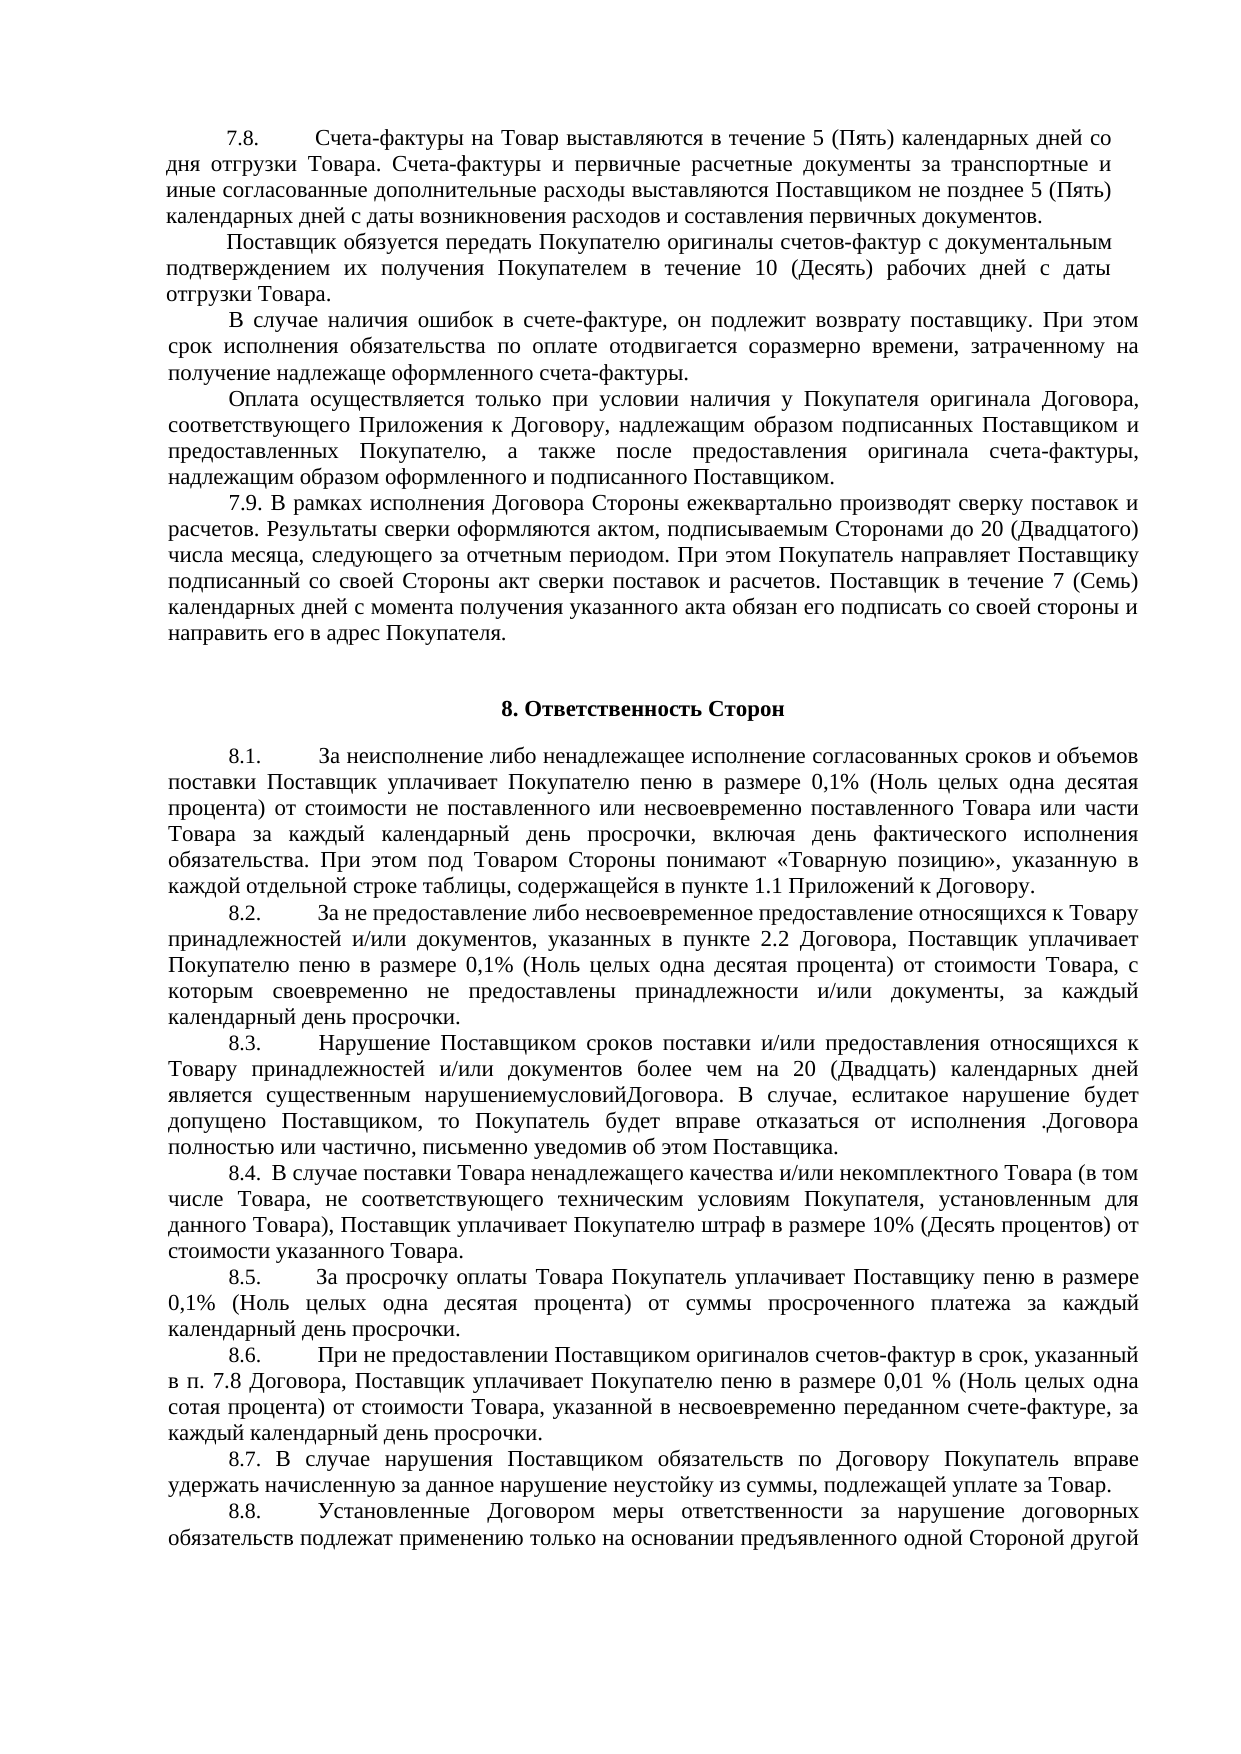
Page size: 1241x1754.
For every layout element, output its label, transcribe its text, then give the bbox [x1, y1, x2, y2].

list При не предоставлении Поставщиком оригиналов счетов-фактур в срок, указанный в п. 7.8 Договора, Поставщик уплачивает Покупателю пеню в размере 0,01 % (Ноль целых одна сотая процента) от стоимости Товара, указанной в несвоевременно переданном счете-фактуре, за каждый календарный день просрочки. [168, 1342, 1140, 1446]
list Нарушение Поставщиком сроков поставки и/или предоставления относящихся к Товару принадлежностей и/или документов более чем на 20 (Двадцать) календарных дней является существенным нарушениемусловийДоговора. В случае, еслитакое нарушение будет допущено Поставщиком, то Покупатель будет вправе отказаться от исполнения .Договора полностью или частично, письменно уведомив об этом Поставщика. [168, 1029, 1140, 1159]
text 8. Ответственность Сторон [501, 699, 1148, 721]
text В случае наличия ошибок в счете-фактуре, он подлежит возврату поставщику. При этом срок исполнения обязательства по оплате отодвигается соразмерно времени, затраченному на получение надлежаще оформленного счета-фактуры. [168, 307, 1140, 385]
list В случае поставки Товара ненадлежащего качества и/или некомплектного Товара (в том числе Товара, не соответствующего техническим условиям Покупателя, установленным для данного Товара), Поставщик уплачивает Покупателю штраф в размере 10% (Десять процентов) от стоимости указанного Товара. [168, 1159, 1140, 1264]
list За не предоставление либо несвоевременное предоставление относящихся к Товару принадлежностей и/или документов, указанных в пункте 2.2 Договора, Поставщик уплачивает Покупателю пеню в размере 0,1% (Ноль целых одна десятая процента) от стоимости Товара, с которым своевременно не предоставлены принадлежности и/или документы, за каждый календарный день просрочки. [168, 899, 1140, 1029]
list Счета-фактуры на Товар выставляются в течение 5 (Пять) календарных дней со дня отгрузки Товара. Счета-фактуры и первичные расчетные документы за транспортные и иные согласованные дополнительные расходы выставляются Поставщиком не позднее 5 (Пять) календарных дней с даты возникновения расходов и составления первичных документов. [166, 125, 1113, 229]
list За просрочку оплаты Товара Покупатель уплачивает Поставщику пеню в размере 0,1% (Ноль целых одна десятая процента) от суммы просроченного платежа за каждый календарный день просрочки. [168, 1264, 1140, 1342]
text 7.9. В рамках исполнения Договора Стороны ежеквартально производят сверку поставок и расчетов. Результаты сверки оформляются актом, подписываемым Сторонами до 20 (Двадцатого) числа месяца, следующего за отчетным периодом. При этом Покупатель направляет Поставщику подписанный со своей Стороны акт сверки поставок и расчетов. Поставщик в течение 7 (Семь) календарных дней с момента получения указанного акта обязан его подписать со своей стороны и направить его в адрес Покупателя. [168, 489, 1140, 646]
text Оплата осуществляется только при условии наличия у Покупателя оригинала Договора, соответствующего Приложения к Договору, надлежащим образом подписанных Поставщиком и предоставленных Покупателю, а также после предоставления оригинала счета-фактуры, надлежащим образом оформленного и подписанного Поставщиком. [168, 385, 1140, 489]
list В случае нарушения Поставщиком обязательств по Договору Покупатель вправе удержать начисленную за данное нарушение неустойку из суммы, подлежащей уплате за Товар. [168, 1446, 1140, 1498]
text Поставщик обязуется передать Покупателю оригиналы счетов-фактур с документальным подтверждением их получения Покупателем в течение 10 (Десять) рабочих дней с даты отгрузки Товара. [166, 229, 1113, 307]
list За неисполнение либо ненадлежащее исполнение согласованных сроков и объемов поставки Поставщик уплачивает Покупателю пеню в размере 0,1% (Ноль целых одна десятая процента) от стоимости не поставленного или несвоевременно поставленного Товара или части Товара за каждый календарный день просрочки, включая день фактического исполнения обязательства. При этом под Товаром Стороны понимают «Товарную позицию», указанную в каждой отдельной строке таблицы, содержащейся в пункте 1.1 Приложений к Договору. [168, 743, 1140, 899]
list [168, 1498, 1140, 1550]
